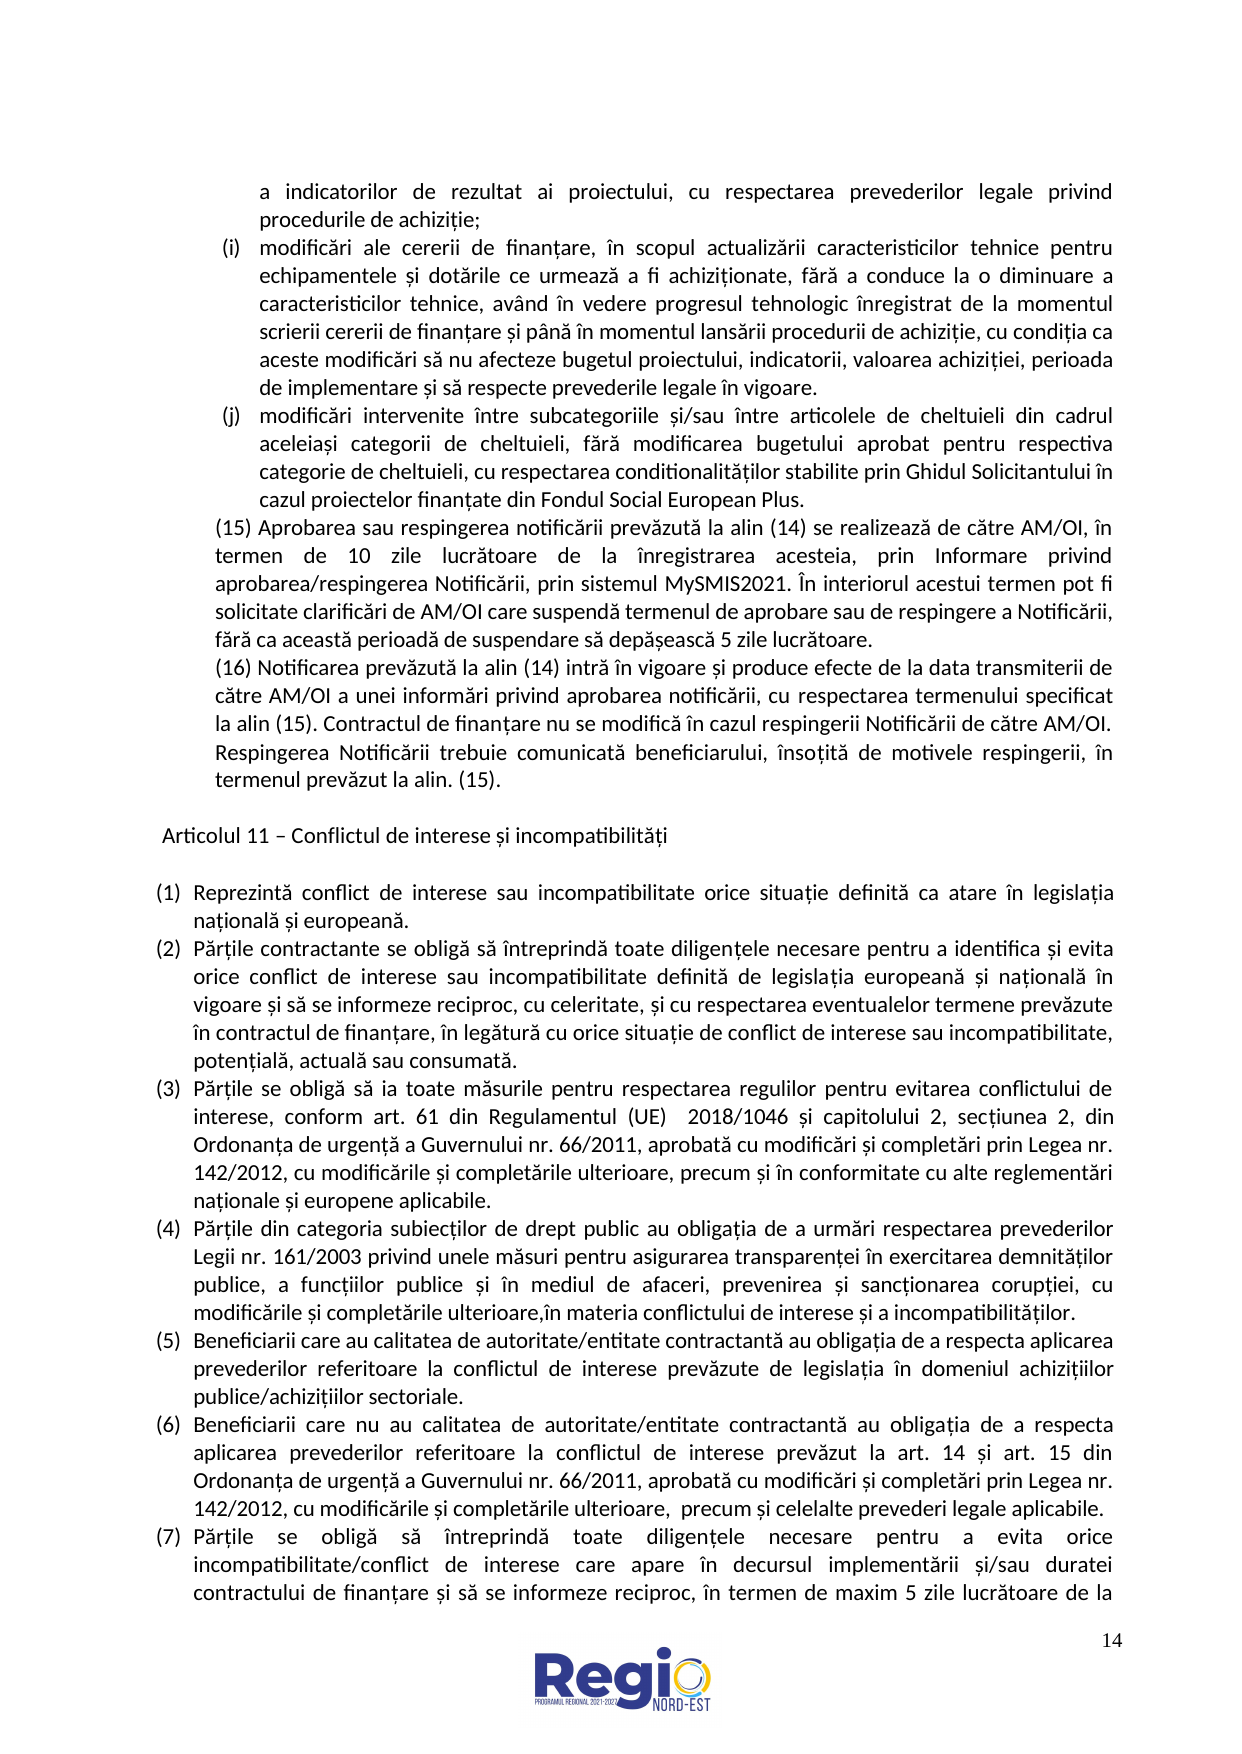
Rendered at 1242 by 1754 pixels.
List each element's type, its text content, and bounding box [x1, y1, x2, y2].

list (15) Aprobarea sau respingerea notificării prevăzută la alin (14) se realizează de către AM/OI, în termen de 10 zile lucrătoare de la înregistrarea acesteia, prin Informare privind aprobarea/respingerea Notificării, prin sistemul MySMIS2021. În interiorul acestui termen pot fi solicitate clarificări de AM/OI care suspendă termenul de aprobare sau de respingere a Notificării, fără ca această perioadă de suspendare să depășească 5 zile lucrătoare. [215, 513, 1114, 653]
list modificări ale cererii de finanțare, în scopul actualizării caracteristicilor tehnice pentru echipamentele și dotările ce urmează a fi achiziționate, fără a conduce la o diminuare a caracteristicilor tehnice, având în vedere progresul tehnologic înregistrat de la momentul scrierii cererii de finanțare și până în momentul lansării procedurii de achiziție, cu condiția ca aceste modificări să nu afecteze bugetul proiectului, indicatorii, valoarea achiziției, perioada de implementare și să respecte prevederile legale în vigoare. [222, 233, 1114, 401]
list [222, 177, 1114, 233]
list Părțile contractante se obligă să întreprindă toate diligențele necesare pentru a identifica și evita orice conflict de interese sau incompatibilitate definită de legislația europeană și națională în vigoare şi să se informeze reciproc, cu celeritate, şi cu respectarea eventualelor termene prevăzute în contractul de finanțare, în legătură cu orice situație de conflict de interese sau incompatibilitate, potențială, actuală sau consumată. [156, 934, 1114, 1074]
list modificări intervenite între subcategoriile și/sau între articolele de cheltuieli din cadrul aceleiași categorii de cheltuieli, fără modificarea bugetului aprobat pentru respectiva categorie de cheltuieli, cu respectarea conditionalităților stabilite prin Ghidul Solicitantului în cazul proiectelor finanțate din Fondul Social European Plus. [222, 401, 1114, 513]
list (16) Notificarea prevăzută la alin (14) intră în vigoare și produce efecte de la data transmiterii de către AM/OI a unei informări privind aprobarea notificării, cu respectarea termenului specificat la alin (15). Contractul de finanțare nu se modifică în cazul respingerii Notificării de către AM/OI. Respingerea Notificării trebuie comunicată beneficiarului, însoțită de motivele respingerii, în termenul prevăzut la alin. (15). [215, 653, 1114, 794]
picture [518, 1632, 722, 1728]
list Părțile din categoria subiecților de drept public au obligația de a urmări respectarea prevederilor Legii nr. 161/2003 privind unele măsuri pentru asigurarea transparenţei în exercitarea demnităţilor publice, a funcţiilor publice şi în mediul de afaceri, prevenirea şi sancţionarea corupţiei, cu modificările și completările ulterioare,în materia conflictului de interese și a incompatibilităților. [156, 1214, 1114, 1326]
list Beneficiarii care nu au calitatea de autoritate/entitate contractantă au obligația de a respecta aplicarea prevederilor referitoare la conflictul de interese prevăzut la art. 14 și art. 15 din Ordonanța de urgență a Guvernului nr. 66/2011, aprobată cu modificări și completări prin Legea nr. 142/2012, cu modificările și completările ulterioare, precum și celelalte prevederi legale aplicabile. [156, 1410, 1114, 1522]
list Beneficiarii care au calitatea de autoritate/entitate contractantă au obligația de a respecta aplicarea prevederilor referitoare la conflictul de interese prevăzute de legislația în domeniul achizițiilor publice/achizițiilor sectoriale. [156, 1326, 1114, 1410]
list Reprezintă conflict de interese sau incompatibilitate orice situație definită ca atare în legislația națională şi europeană. [156, 878, 1114, 934]
text Articolul 11 – Conflictul de interese și incompatibilități [130, 822, 1122, 850]
list Părțile se obligă să ia toate măsurile pentru respectarea regulilor pentru evitarea conflictului de interese, conform art. 61 din Regulamentul (UE) 2018/1046 și capitolului 2, secțiunea 2, din Ordonanța de urgență a Guvernului nr. 66/2011, aprobată cu modificări și completări prin Legea nr. 142/2012, cu modificările și completările ulterioare, precum și în conformitate cu alte reglementări naționale și europene aplicabile. [156, 1074, 1114, 1214]
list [156, 1522, 1114, 1606]
